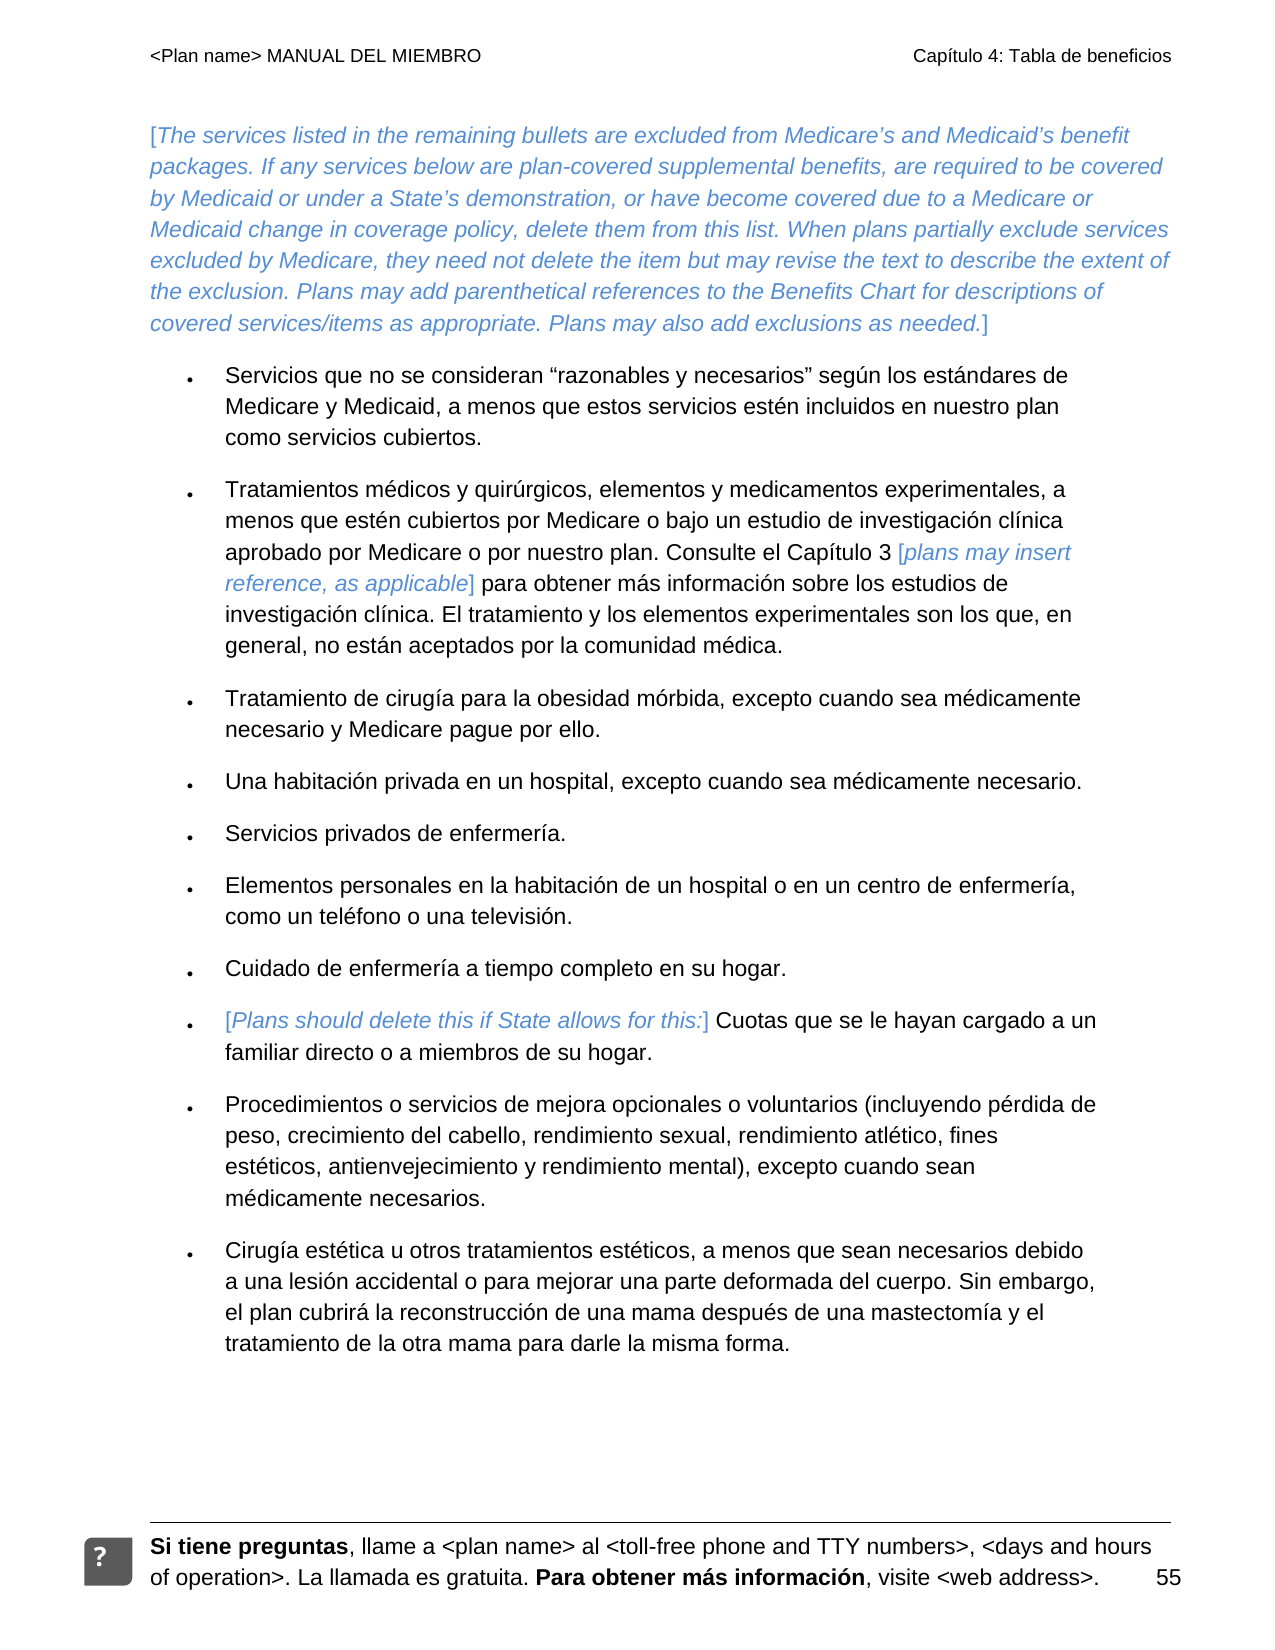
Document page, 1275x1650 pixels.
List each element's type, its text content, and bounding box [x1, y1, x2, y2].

list Procedimientos o servicios de mejora opcionales o voluntarios (incluyendo pérdida de peso, crecimiento del cabello, rendimiento sexual, rendimiento atlético, fines estéticos, antienvejecimiento y rendimiento mental), excepto cuando sean médicamente necesarios. [187, 1087, 1096, 1212]
list Servicios que no se consideran “razonables y necesarios” según los estándares de Medicare y Medicaid, a menos que estos servicios estén incluidos en nuestro plan como servicios cubiertos. [187, 358, 1096, 452]
list Tratamientos médicos y quirúrgicos, elementos y medicamentos experimentales, a menos que estén cubiertos por Medicare o bajo un estudio de investigación clínica aprobado por Medicare o por nuestro plan. Consulte el Capítulo 3 [plans may insert reference, as applicable] para obtener más información sobre los estudios de investigación clínica. El tratamiento y los elementos experimentales son los que, en general, no están aceptados por la comunidad médica. [187, 473, 1096, 660]
list Servicios privados de enfermería. [187, 816, 1096, 848]
text [The services listed in the remaining bullets are excluded from Medicare’s and Medicaid’s benefit packages. If any services below are plan-covered supplemental benefits, are required to be covered by Medicaid or under a State’s demonstration, or have become covered due to a Medicare or Medicaid change in coverage policy, delete them from this list. When plans partially exclude services excluded by Medicare, they need not delete the item but may revise the text to describe the extent of the exclusion. Plans may add parenthetical references to the Benefits Chart for descriptions of covered services/items as appropriate. Plans may also add exclusions as needed.] [150, 118, 1171, 337]
list Elementos personales en la habitación de un hospital o en un centro de enfermería, como un teléfono o una televisión. [187, 868, 1096, 931]
list [Plans should delete this if State allows for this:] Cuotas que se le hayan cargado a un familiar directo o a miembros de su hogar. [187, 1004, 1096, 1066]
list Cirugía estética u otros tratamientos estéticos, a menos que sean necesarios debido a una lesión accidental o para mejorar una parte deformada del cuerpo. Sin embargo, el plan cubrirá la reconstrucción de una mama después de una mastectomía y el tratamiento de la otra mama para darle la misma forma. [187, 1233, 1096, 1358]
list Una habitación privada en un hospital, excepto cuando sea médicamente necesario. [187, 764, 1096, 796]
list Tratamiento de cirugía para la obesidad mórbida, excepto cuando sea médicamente necesario y Medicare pague por ello. [187, 681, 1096, 743]
list Cuidado de enfermería a tiempo completo en su hogar. [187, 952, 1096, 983]
